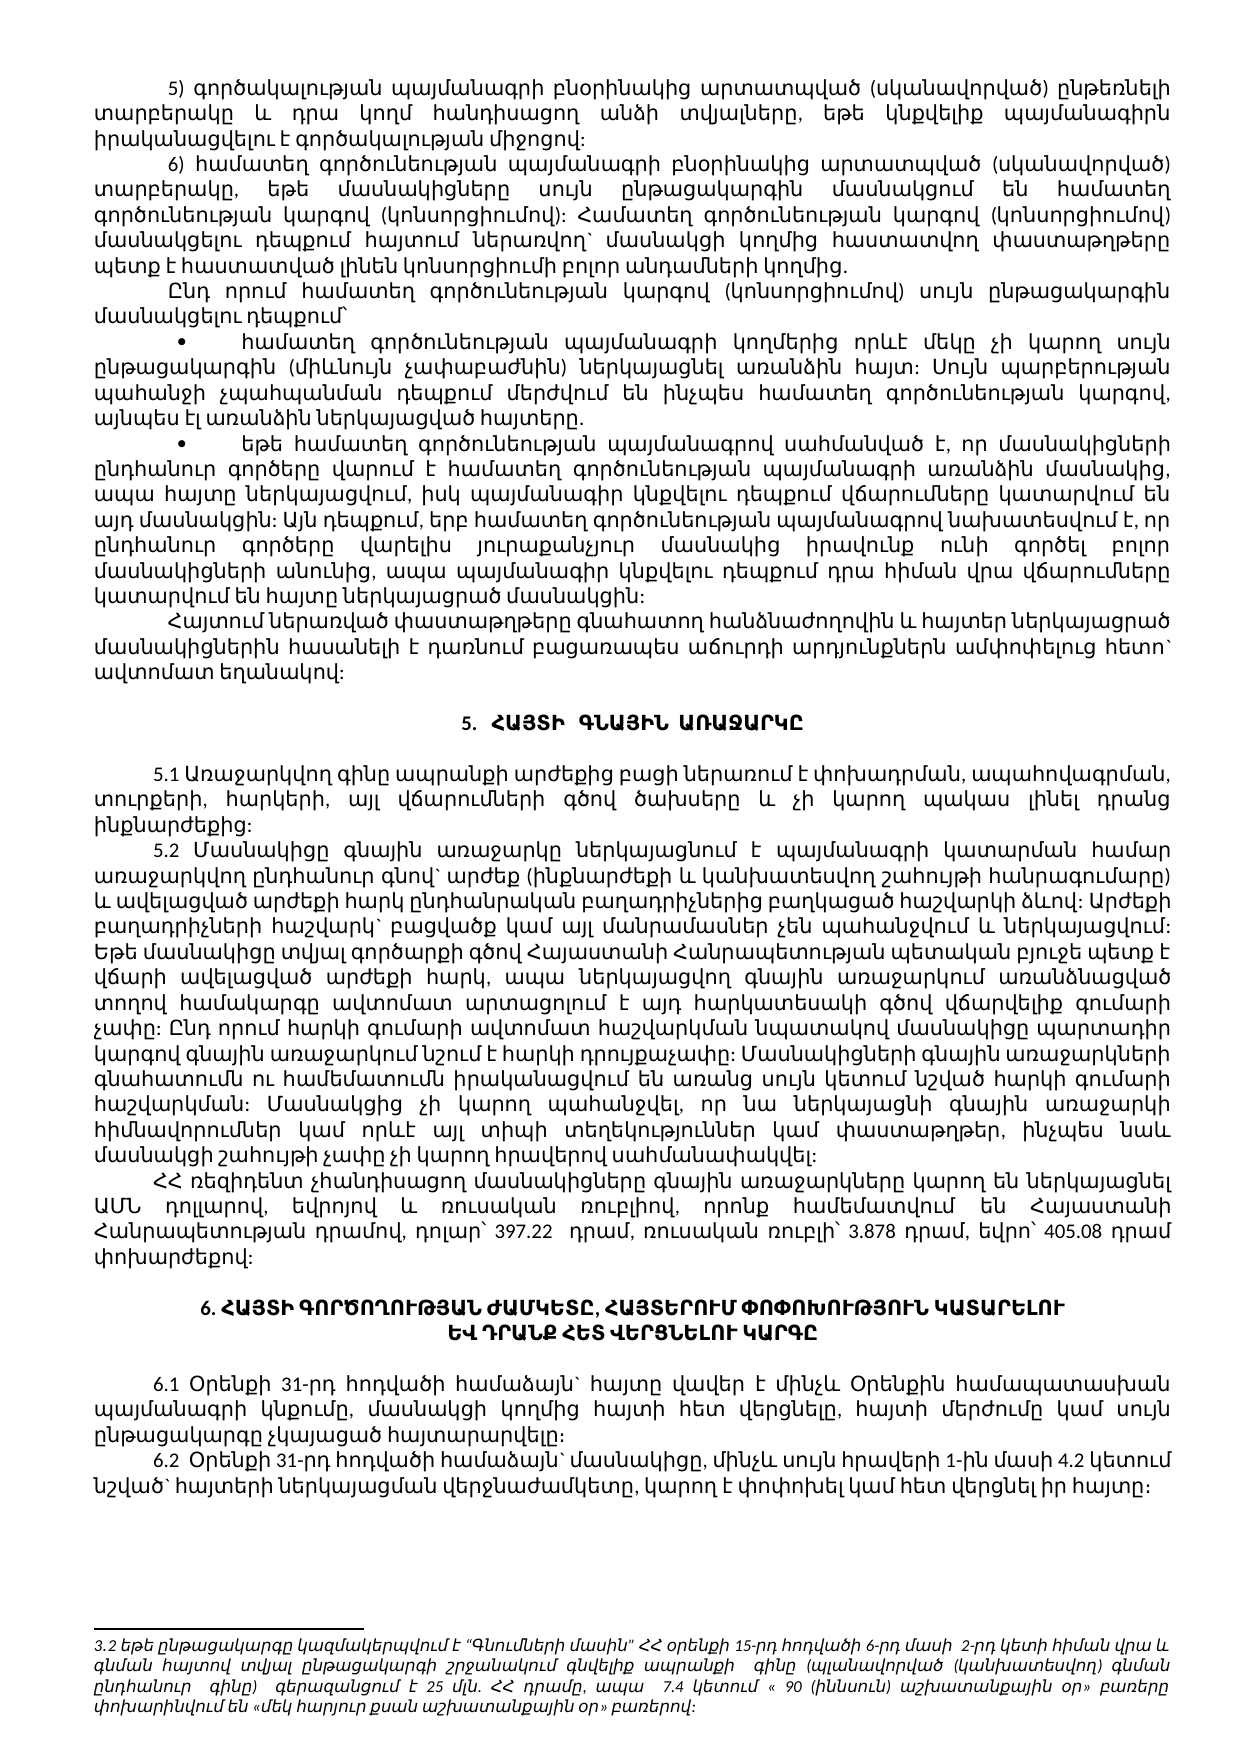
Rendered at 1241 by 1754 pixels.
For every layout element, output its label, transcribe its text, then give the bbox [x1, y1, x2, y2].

text 6.1 Օրենքի 31-րդ հոդվածի համաձայն` հայտը վավեր է մինչև Օրենքին համապատասխան պայմանագրի կնքումը, մասնակցի կողմից հայտի հետ վերցնելը, հայտի մերժումը կամ սույն ընթացակարգը չկայացած հայտարարվելը։ [94, 1371, 1171, 1447]
list եթե համատեղ գործունեության պայմանագրով սահմանված է, որ մասնակիցների ընդհանուր գործերը վարում է համատեղ գործունեության պայմանագրի առանձին մասնակից, ապա հայտը ներկայացվում, իսկ պայմանագիր կնքվելու դեպքում վճարումները կատարվում են այդ մասնակցին: Այն դեպքում, երբ համատեղ գործունեության պայմանագրով նախատեսվում է, որ ընդհանուր գործերը վարելիս յուրաքանչյուր մասնակից իրավունք ունի գործել բոլոր մասնակիցների անունից, ապա պայմանագիր կնքվելու դեպքում դրա հիման վրա վճարումները կատարվում են հայտը ներկայացրած մասնակցին: [94, 431, 1171, 609]
text 5.2 Մասնակիցը գնային առաջարկը ներկայացնում է պայմանագրի կատարման համար առաջարկվող ընդհանուր գնով` արժեք (ինքնարժեքի և կանխատեսվող շահույթի հանրագումարը) և ավելացված արժեքի հարկ ընդհանրական բաղադրիչներից բաղկացած հաշվարկի ձևով: Արժեքի բաղադրիչների հաշվարկ` բացվածք կամ այլ մանրամասներ չեն պահանջվում և ներկայացվում: Եթե մասնակիցը տվյալ գործարքի գծով Հայաստանի Հանրապետության պետական բյուջե պետք է վճարի ավելացված արժեքի հարկ, ապա ներկայացվող գնային առաջարկում առանձնացված տողով համակարգը ավտոմատ արտացոլում է այդ հարկատեսակի գծով վճարվելիք գումարի չափը: Ընդ որում հարկի գումարի ավտոմատ հաշվարկման նպատակով մասնակիցը պարտադիր կարգով գնային առաջարկում նշում է հարկի դրույքաչափը: Մասնակիցների գնային առաջարկների գնահատումն ու համեմատումն իրականացվում են առանց սույն կետում նշված հարկի գումարի հաշվարկման: Մասնակցից չի կարող պահանջվել, որ նա ներկայացնի գնային առաջարկի հիմնավորումներ կամ որևէ այլ տիպի տեղեկություններ կամ փաստաթղթեր, ինչպես նաև մասնակցի շահույթի չափը չի կարող հրավերով սահմանափակվել: [94, 837, 1171, 1168]
text Ընդ որում համատեղ գործունեության կարգով (կոնսորցիումով) սույն ընթացակարգին մասնակցելու դեպքում՝ [94, 278, 1171, 329]
text 5) գործակալության պայմանագրի բնօրինակից արտատպված (սկանավորված) ընթեռնելի տարբերակը և դրա կողմ հանդիսացող անձի տվյալները, եթե կնքվելիք պայմանագիրն իրականացվելու է գործակալության միջոցով: [94, 75, 1171, 151]
text 5. ՀԱՅՏԻ ԳՆԱՅԻՆ ԱՌԱՋԱՐԿԸ [94, 710, 1171, 736]
text 6. ՀԱՅՏԻ ԳՈՐԾՈՂՈՒԹՅԱՆ ԺԱՄԿԵՏԸ, ՀԱՅՏԵՐՈՒՄ ՓՈՓՈԽՈՒԹՅՈՒՆ ԿԱՏԱՐԵԼՈՒ [94, 1295, 1171, 1320]
text Հայտում ներառված փաստաթղթերը գնահատող հանձնաժողովին և հայտեր ներկայացրած մասնակիցներին հասանելի է դառնում բացառապես աճուրդի արդյունքներն ամփոփելուց հետո` ավտոմատ եղանակով: [94, 609, 1171, 685]
text 6) համատեղ գործունեության պայմանագրի բնօրինակից արտատպված (սկանավորված) տարբերակը, եթե մասնակիցները սույն ընթացակարգին մասնակցում են համատեղ գործունեության կարգով (կոնսորցիումով): Համատեղ գործունեության կարգով (կոնսորցիումով) մասնակցելու դեպքում հայտում ներառվող` մասնակցի կողմից հաստատվող փաստաթղթերը պետք է հաստատված լինեն կոնսորցիումի բոլոր անդամների կողմից. [94, 151, 1171, 278]
text ԵՎ ԴՐԱՆՔ ՀԵՏ ՎԵՐՑՆԵԼՈՒ ԿԱՐԳԸ [94, 1320, 1171, 1346]
list համատեղ գործունեության պայմանագրի կողմերից որևէ մեկը չի կարող սույն ընթացակարգին (միևնույն չափաբաժնին) ներկայացնել առանձին հայտ: Սույն պարբերության պահանջի չպահպանման դեպքում մերժվում են ինչպես համատեղ գործունեության կարգով, այնպես էլ առանձին ներկայացված հայտերը. [94, 329, 1171, 431]
text 6.2 Օրենքի 31-րդ հոդվածի համաձայն` մասնակիցը, մինչև սույն հրավերի 1-ին մասի 4.2 կետում նշված` հայտերի ներկայացման վերջնաժամկետը, կարող է փոփոխել կամ հետ վերցնել իր հայտը։ [94, 1447, 1171, 1498]
text 5.1 Առաջարկվող գինը ապրանքի արժեքից բացի ներառում է փոխադրման, ապահովագրման, տուրքերի, հարկերի, այլ վճարումների գծով ծախսերը և չի կարող պակաս լինել դրանց ինքնարժեքից: [94, 761, 1171, 837]
text ՀՀ ռեզիդենտ չհանդիսացող մասնակիցները գնային առաջարկները կարող են ներկայացնել ԱՄՆ դոլլարով, եվրոյով և ռուսական ռուբլիով, որոնք համեմատվում են Հայաստանի Հանրապետության դրամով, դոլար՝ 397.22 դրամ, ռուսական ռուբլի՝ 3.878 դրամ, եվրո՝ 405.08 դրամ փոխարժեքով: [94, 1168, 1171, 1269]
